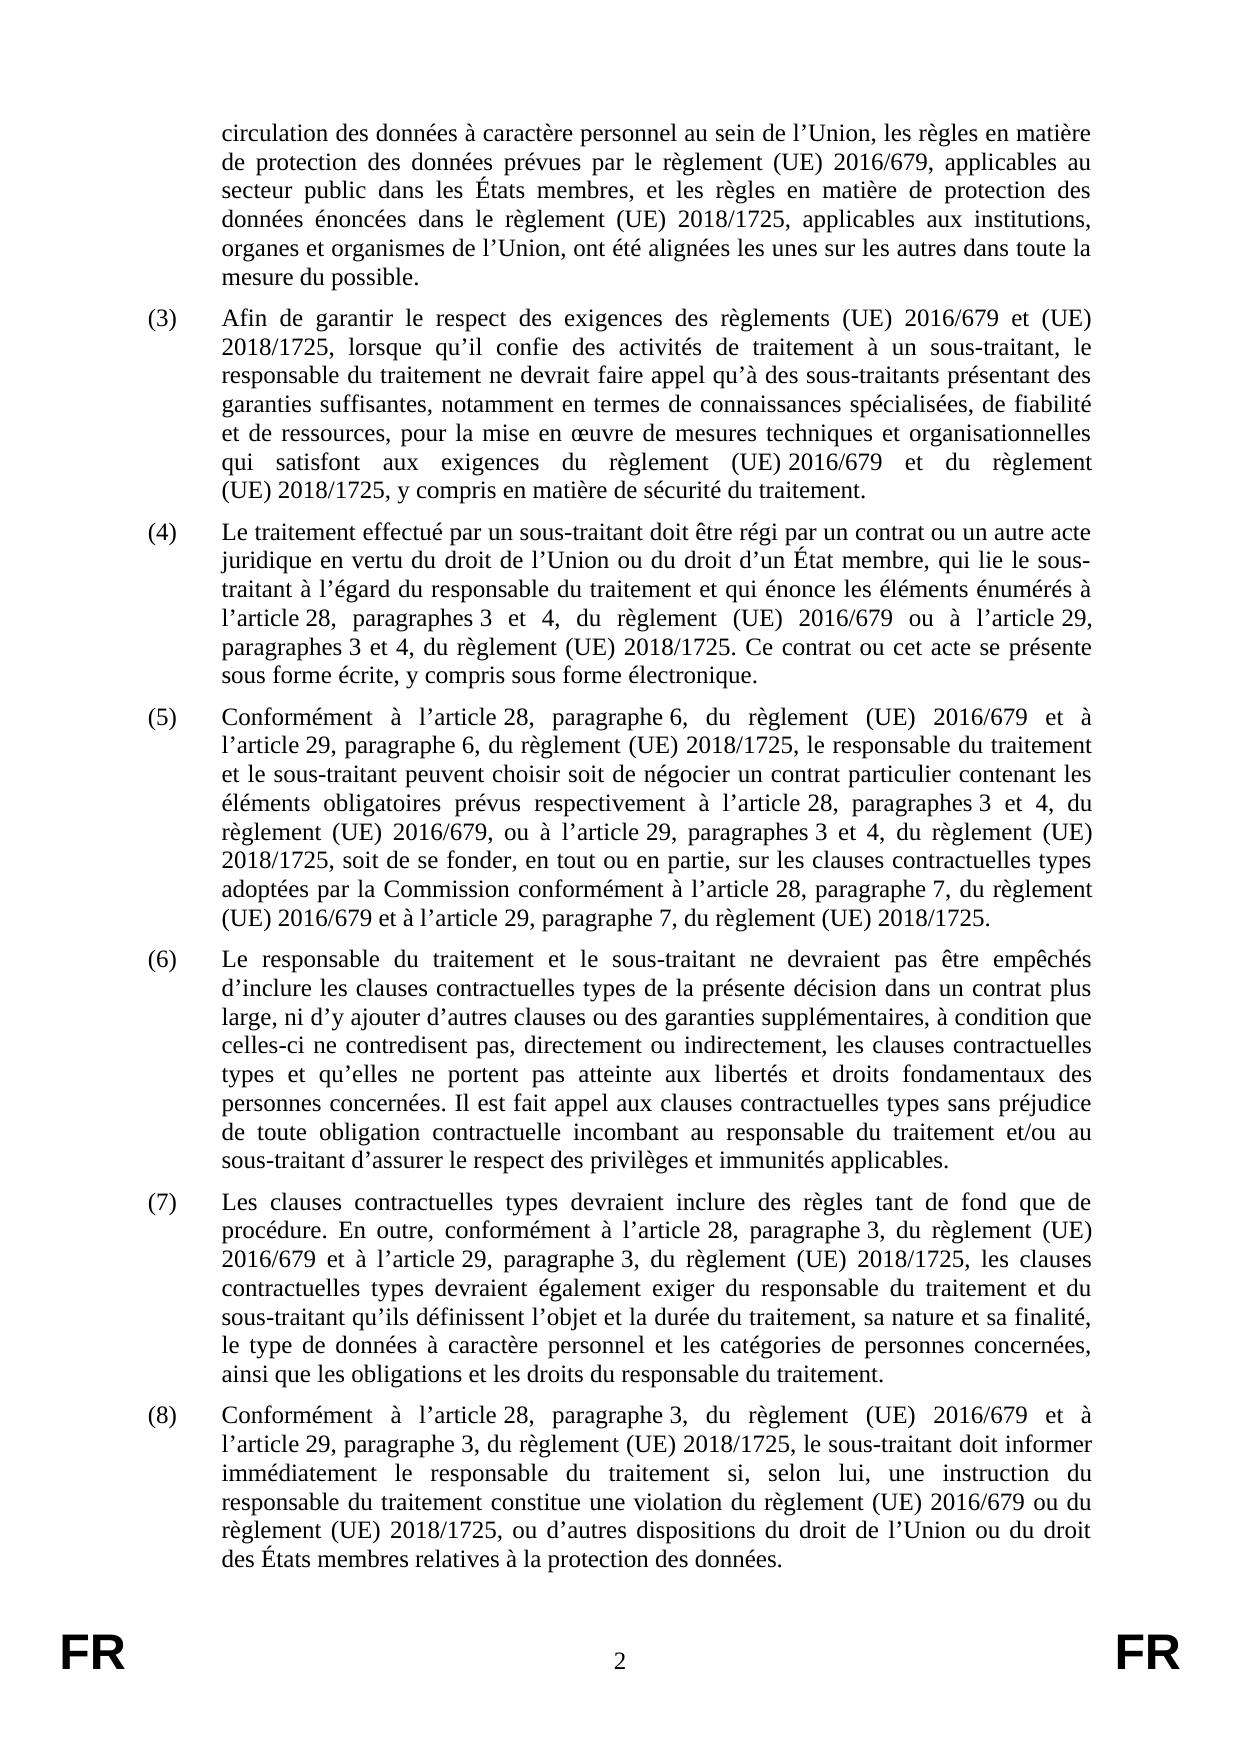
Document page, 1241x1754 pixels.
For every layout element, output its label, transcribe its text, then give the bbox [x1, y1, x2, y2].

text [148, 118, 1093, 291]
text (8) Conformément à l’article 28, paragraphe 3, du règlement (UE) 2016/679 et à l’article 29, paragraphe 3, du règlement (UE) 2018/1725, le sous-traitant doit informer immédiatement le responsable du traitement si, selon lui, une instruction du responsable du traitement constitue une violation du règlement (UE) 2016/679 ou du règlement (UE) 2018/1725, ou d’autres dispositions du droit de l’Union ou du droit des États membres relatives à la protection des données. [148, 1401, 1093, 1573]
text (5) Conformément à l’article 28, paragraphe 6, du règlement (UE) 2016/679 et à l’article 29, paragraphe 6, du règlement (UE) 2018/1725, le responsable du traitement et le sous-traitant peuvent choisir soit de négocier un contrat particulier contenant les éléments obligatoires prévus respectivement à l’article 28, paragraphes 3 et 4, du règlement (UE) 2016/679, ou à l’article 29, paragraphes 3 et 4, du règlement (UE) 2018/1725, soit de se fonder, en tout ou en partie, sur les clauses contractuelles types adoptées par la Commission conformément à l’article 28, paragraphe 7, du règlement (UE) 2016/679 et à l’article 29, paragraphe 7, du règlement (UE) 2018/1725. [148, 702, 1093, 932]
text (4) Le traitement effectué par un sous-traitant doit être régi par un contrat ou un autre acte juridique en vertu du droit de l’Union ou du droit d’un État membre, qui lie le sous-traitant à l’égard du responsable du traitement et qui énonce les éléments énumérés à l’article 28, paragraphes 3 et 4, du règlement (UE) 2016/679 ou à l’article 29, paragraphes 3 et 4, du règlement (UE) 2018/1725. Ce contrat ou cet acte se présente sous forme écrite, y compris sous forme électronique. [148, 517, 1093, 689]
text (7) Les clauses contractuelles types devraient inclure des règles tant de fond que de procédure. En outre, conformément à l’article 28, paragraphe 3, du règlement (UE) 2016/679 et à l’article 29, paragraphe 3, du règlement (UE) 2018/1725, les clauses contractuelles types devraient également exiger du responsable du traitement et du sous-traitant qu’ils définissent l’objet et la durée du traitement, sa nature et sa finalité, le type de données à caractère personnel et les catégories de personnes concernées, ainsi que les obligations et les droits du responsable du traitement. [148, 1187, 1093, 1388]
text (3) Afin de garantir le respect des exigences des règlements (UE) 2016/679 et (UE) 2018/1725, lorsque qu’il confie des activités de traitement à un sous-traitant, le responsable du traitement ne devrait faire appel qu’à des sous-traitants présentant des garanties suffisantes, notamment en termes de connaissances spécialisées, de fiabilité et de ressources, pour la mise en œuvre de mesures techniques et organisationnelles qui satisfont aux exigences du règlement (UE) 2016/679 et du règlement (UE) 2018/1725, y compris en matière de sécurité du traitement. [148, 303, 1093, 504]
text (6) Le responsable du traitement et le sous-traitant ne devraient pas être empêchés d’inclure les clauses contractuelles types de la présente décision dans un contrat plus large, ni d’y ajouter d’autres clauses ou des garanties supplémentaires, à condition que celles-ci ne contredisent pas, directement ou indirectement, les clauses contractuelles types et qu’elles ne portent pas atteinte aux libertés et droits fondamentaux des personnes concernées. Il est fait appel aux clauses contractuelles types sans préjudice de toute obligation contractuelle incombant au responsable du traitement et/ou au sous-traitant d’assurer le respect des privilèges et immunités applicables. [148, 944, 1093, 1174]
